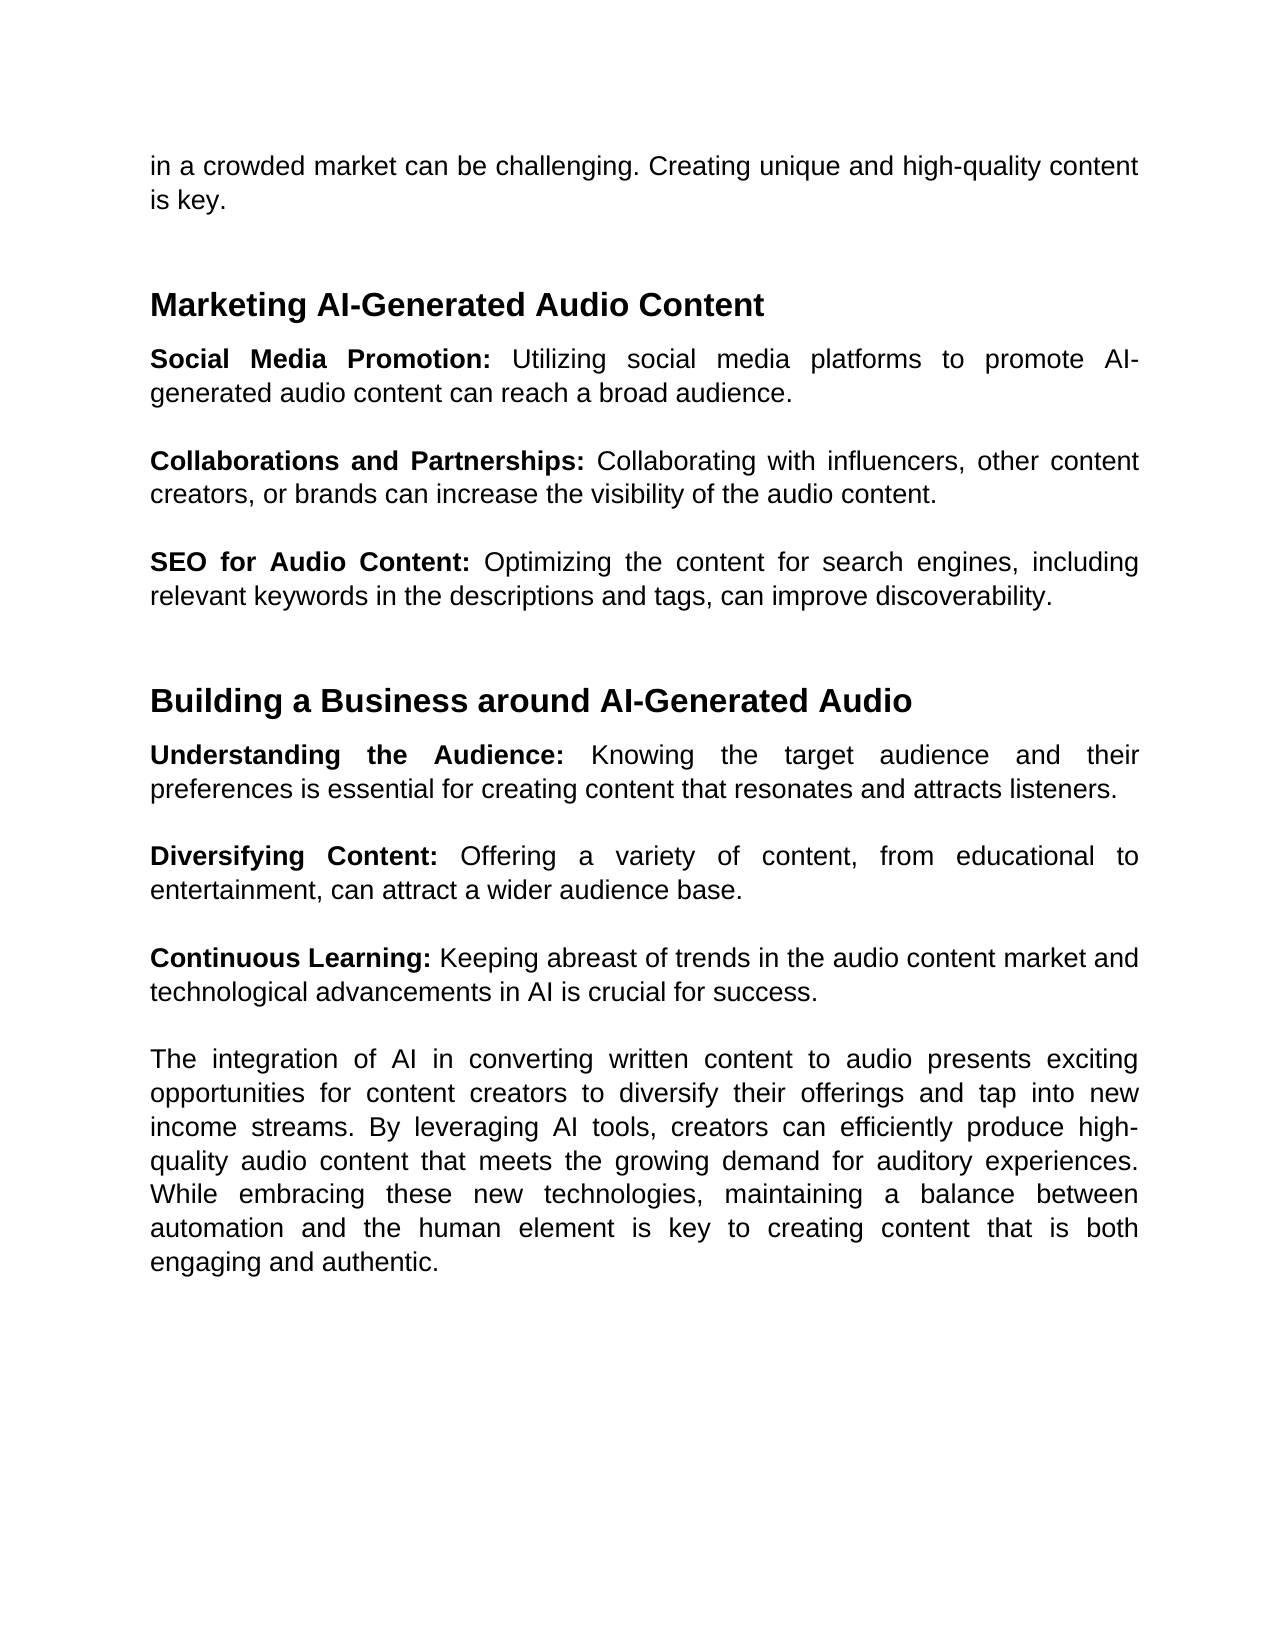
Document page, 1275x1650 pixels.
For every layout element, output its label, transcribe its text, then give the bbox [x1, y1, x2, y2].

text SEO for Audio Content: Optimizing the content for search engines, including relevant keywords in the descriptions and tags, can improve discoverability. [150, 546, 1140, 611]
text Understanding the Audience: Knowing the target audience and their preferences is essential for creating content that resonates and attracts listeners. [150, 739, 1140, 804]
text Continuous Learning: Keeping abreast of trends in the audio content market and technological advancements in AI is crucial for success. [150, 942, 1140, 1007]
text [150, 150, 1140, 215]
text Collaborations and Partnerships: Collaborating with influencers, other content creators, or brands can increase the visibility of the audio content. [150, 444, 1140, 509]
subtitle Building a Business around AI-Generated Audio [150, 681, 1140, 720]
text Social Media Promotion: Utilizing social media platforms to promote AI-generated audio content can reach a broad audience. [150, 343, 1140, 408]
subtitle Marketing AI-Generated Audio Content [150, 285, 1140, 324]
text The integration of AI in converting written content to audio presents exciting opportunities for content creators to diversify their offerings and tap into new income streams. By leveraging AI tools, creators can efficiently produce high-quality audio content that meets the growing demand for auditory experiences. While embracing these new technologies, maintaining a balance between automation and the human element is key to creating content that is both engaging and authentic. [150, 1043, 1140, 1277]
text Diversifying Content: Offering a variety of content, from educational to entertainment, can attract a wider audience base. [150, 840, 1140, 905]
